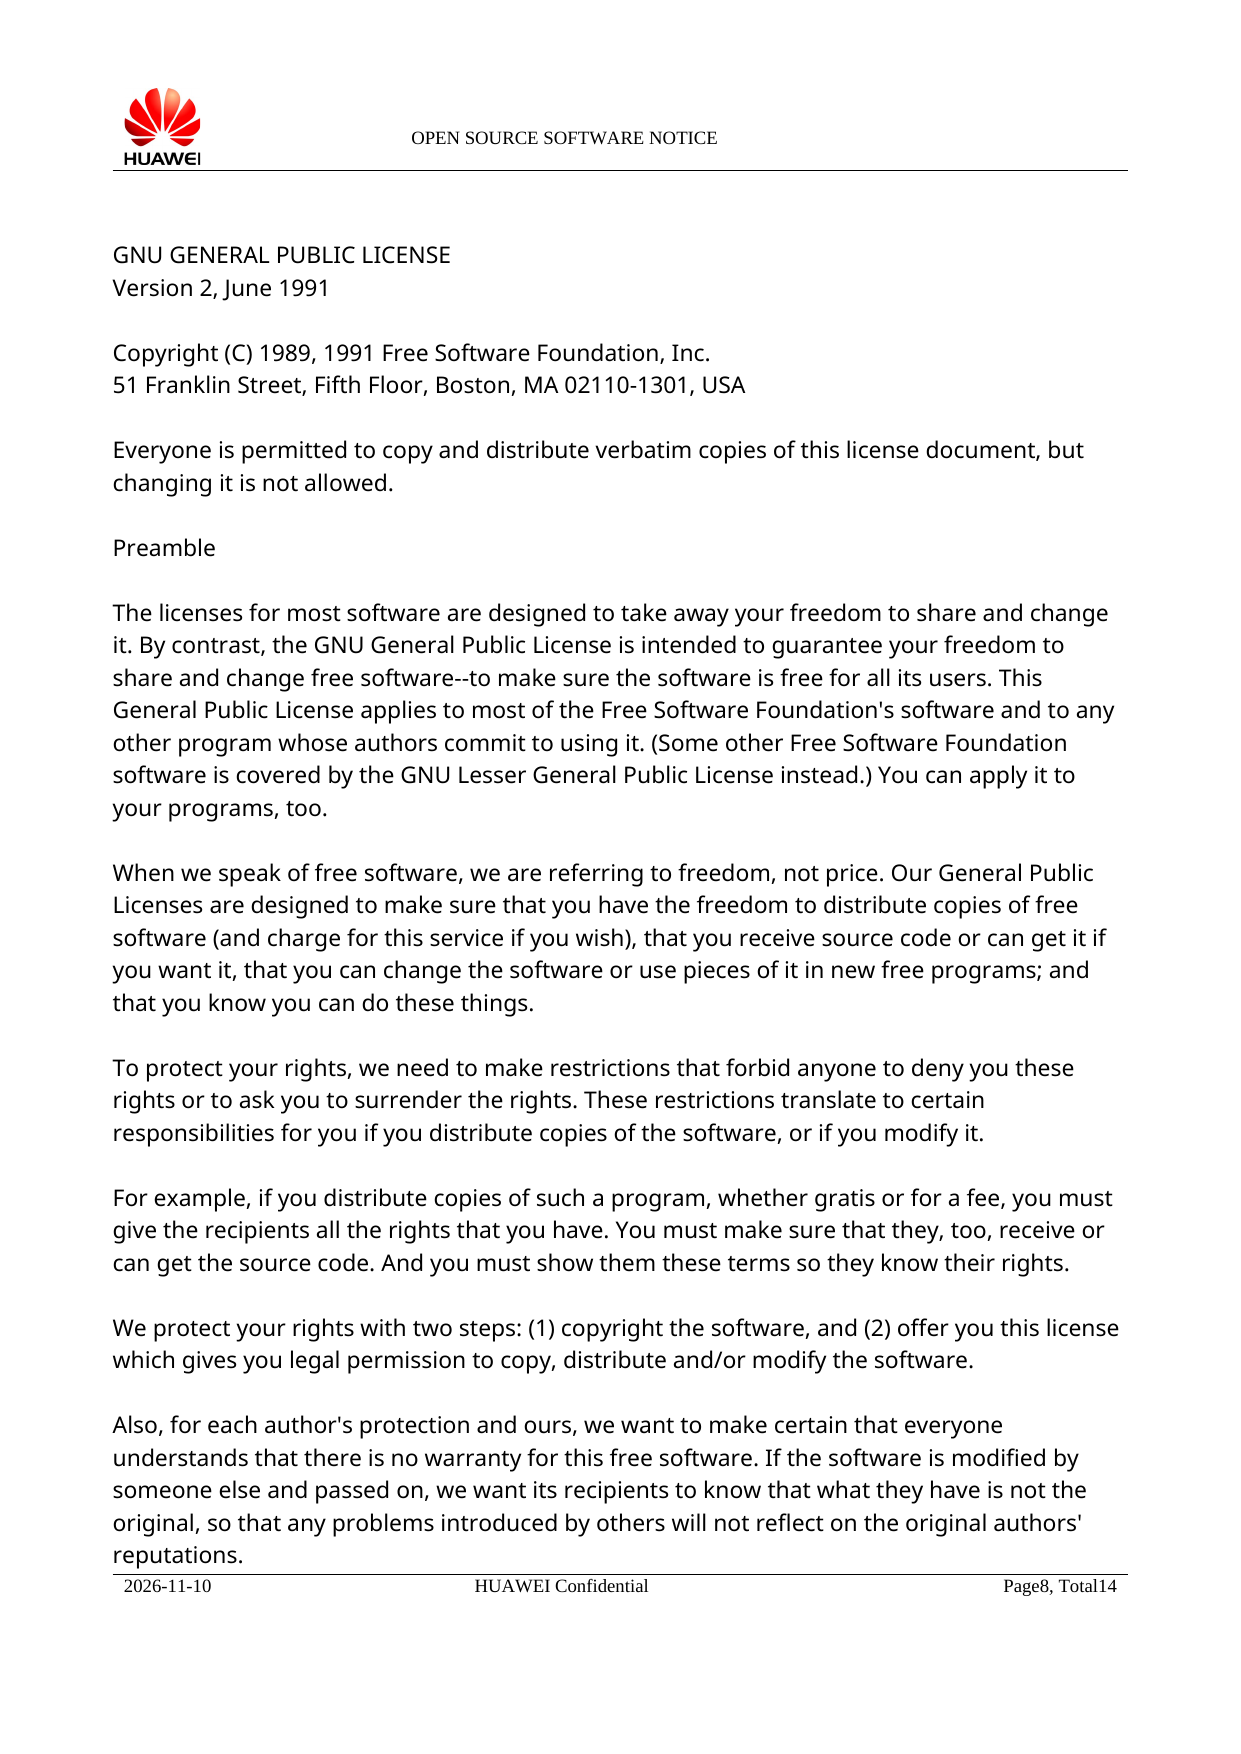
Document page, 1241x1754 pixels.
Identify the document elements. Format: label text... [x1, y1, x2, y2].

text When we speak of free software, we are referring to freedom, not price. Our General Public Licenses are designed to make sure that you have the freedom to distribute copies of free software (and charge for this service if you wish), that you receive source code or can get it if you want it, that you can change the software or use pieces of it in new free programs; and that you know you can do these things. [112, 856, 1128, 1019]
text Also, for each author's protection and ours, we want to make certain that everyone understands that there is no warranty for this free software. If the software is modified by someone else and passed on, we want its recipients to know that what they have is not the original, so that any problems introduced by others will not reflect on the original authors' reputations. [112, 1409, 1128, 1571]
text Copyright (C) 1989, 1991 Free Software Foundation, Inc. [112, 336, 1128, 369]
text To protect your rights, we need to make restrictions that forbid anyone to deny you these rights or to ask you to surrender the rights. These restrictions translate to certain responsibilities for you if you distribute copies of the software, or if you modify it. [112, 1051, 1128, 1149]
text We protect your rights with two steps: (1) copyright the software, and (2) offer you this license which gives you legal permission to copy, distribute and/or modify the software. [112, 1311, 1128, 1376]
text 51 Franklin Street, Fifth Floor, Boston, MA 02110-1301, USA [112, 369, 1128, 401]
text Version 2, June 1991 [112, 271, 1128, 304]
text Preamble [112, 531, 1128, 564]
text The licenses for most software are designed to take away your freedom to share and change it. By contrast, the GNU General Public License is intended to guarantee your freedom to share and change free software--to make sure the software is free for all its users. This General Public License applies to most of the Free Software Foundation's software and to any other program whose authors commit to using it. (Some other Free Software Foundation software is covered by the GNU Lesser General Public License instead.) You can apply it to your programs, too. [112, 596, 1128, 824]
text For example, if you distribute copies of such a program, whether gratis or for a fee, you must give the recipients all the rights that you have. You must make sure that they, too, receive or can get the source code. And you must show them these terms so they know their rights. [112, 1181, 1128, 1279]
text Everyone is permitted to copy and distribute verbatim copies of this license document, but changing it is not allowed. [112, 434, 1128, 499]
picture [124, 88, 201, 165]
text liability. GNU GENERAL PUBLIC LICENSE [112, 206, 1128, 271]
